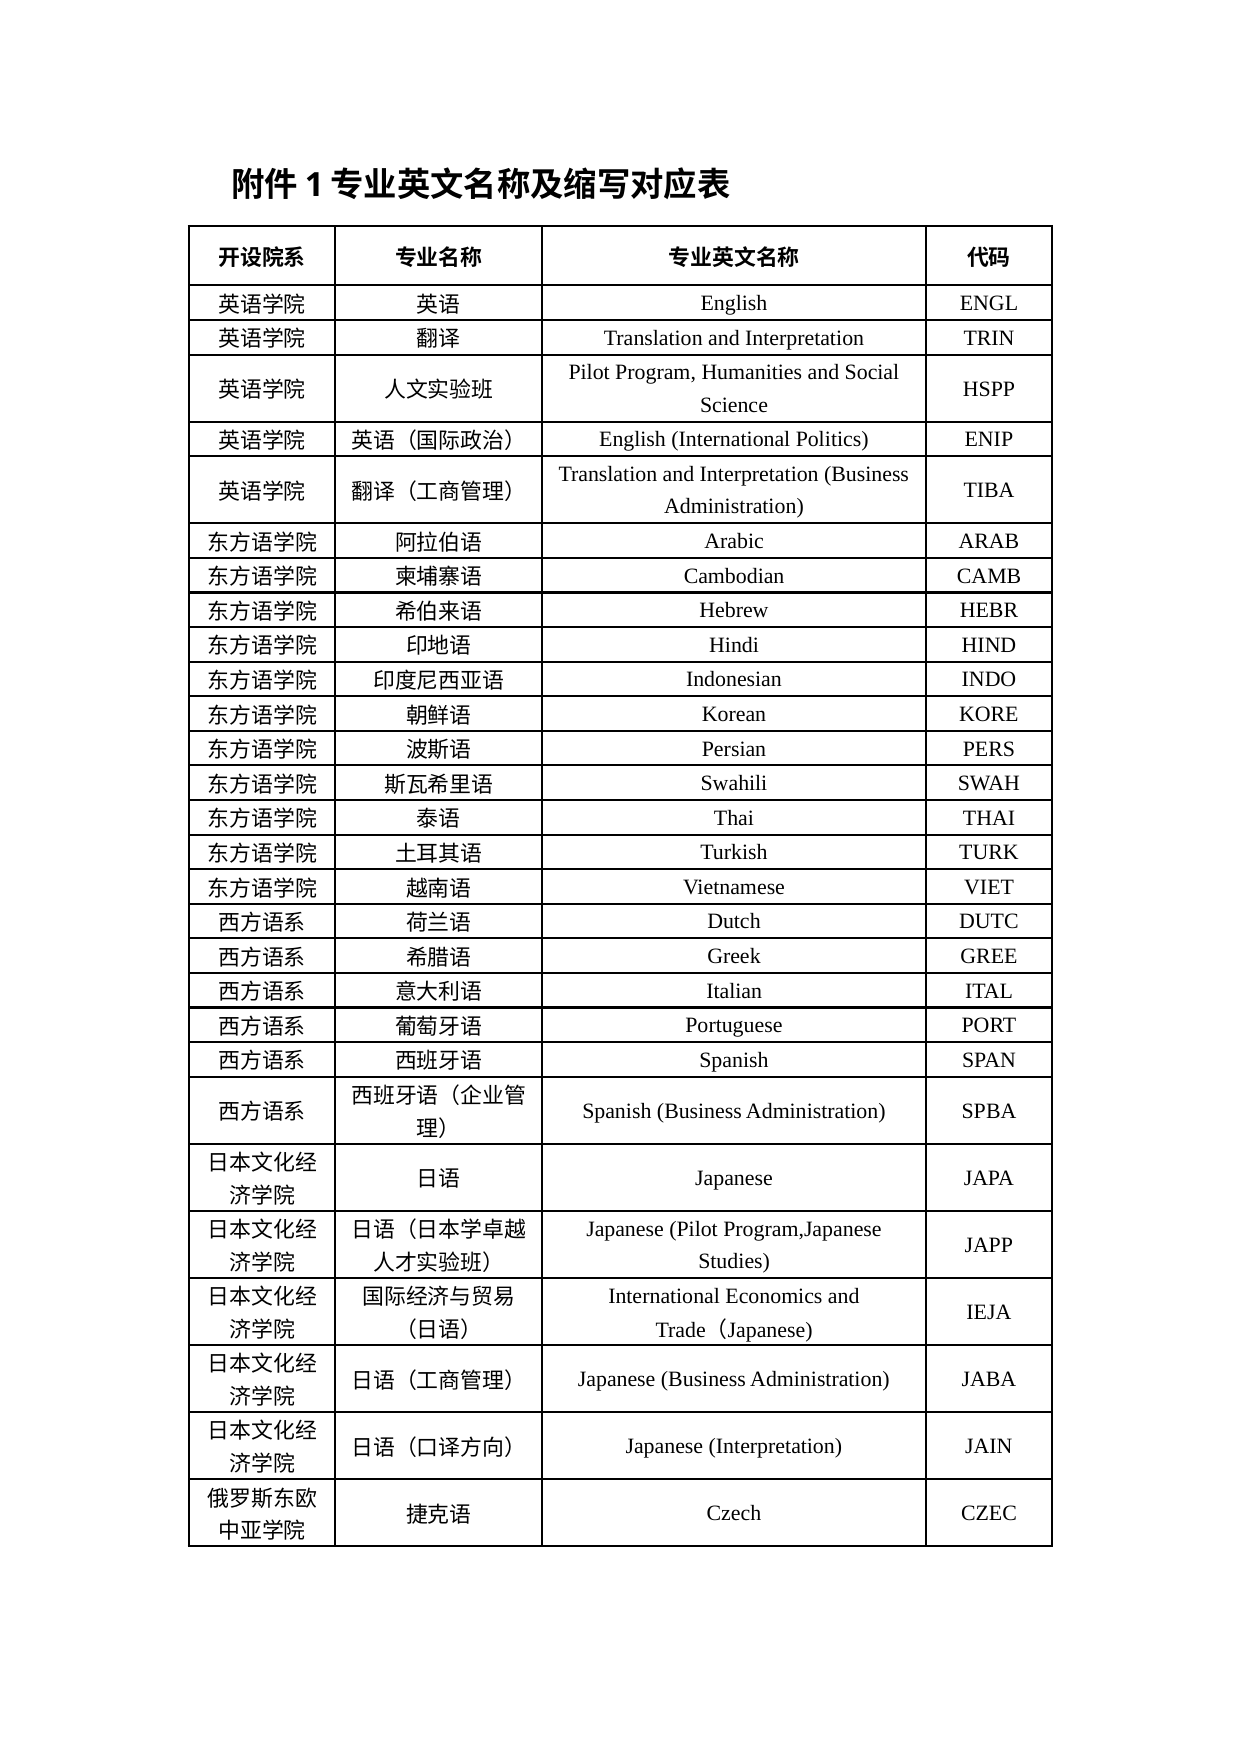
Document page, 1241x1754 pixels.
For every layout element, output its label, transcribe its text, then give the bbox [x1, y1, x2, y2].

table_cell 东方语学院 [190, 870, 334, 903]
table_cell Thai [543, 801, 925, 833]
table_cell Japanese (Pilot Program,Japanese Studies) [543, 1212, 925, 1277]
table_cell Portuguese [543, 1009, 925, 1041]
table_cell Spanish (Business Administration) [543, 1078, 925, 1143]
table_cell 英语（国际政治） [336, 423, 541, 455]
table_cell Korean [543, 697, 925, 730]
table_cell 朝鲜语 [336, 697, 541, 730]
table_cell 印度尼西亚语 [336, 663, 541, 695]
table_cell JABA [927, 1346, 1051, 1411]
table_cell 东方语学院 [190, 766, 334, 799]
table_cell 捷克语 [336, 1480, 541, 1545]
table_cell 西方语系 [190, 974, 334, 1006]
table_cell Japanese (Interpretation) [543, 1413, 925, 1478]
table_cell 国际经济与贸易（日语） [336, 1279, 541, 1344]
table_cell 日本文化经济学院 [190, 1212, 334, 1277]
table_cell Hindi [543, 628, 925, 661]
table_cell 东方语学院 [190, 732, 334, 764]
table_cell 翻译（工商管理） [336, 457, 541, 522]
table_cell 东方语学院 [190, 697, 334, 730]
table_cell 英语学院 [190, 286, 334, 319]
table_cell English [543, 286, 925, 319]
table_cell 阿拉伯语 [336, 524, 541, 557]
table_cell 西方语系 [190, 1043, 334, 1076]
table_cell 希伯来语 [336, 594, 541, 626]
table_header 专业英文名称 [543, 227, 925, 284]
table_cell SPAN [927, 1043, 1051, 1076]
table_cell 英语 [336, 286, 541, 319]
table_cell TURK [927, 836, 1051, 868]
table_cell PERS [927, 732, 1051, 764]
table_cell Turkish [543, 836, 925, 868]
table_cell 西方语系 [190, 1009, 334, 1041]
table_cell TRIN [927, 321, 1051, 353]
table_cell Translation and Interpretation [543, 321, 925, 353]
table_cell JAIN [927, 1413, 1051, 1478]
table_cell DUTC [927, 905, 1051, 937]
table_cell 柬埔寨语 [336, 559, 541, 591]
table_cell 英语学院 [190, 423, 334, 455]
table_cell 日语（日本学卓越人才实验班） [336, 1212, 541, 1277]
table_cell Pilot Program, Humanities and Social Science [543, 356, 925, 421]
table_cell Spanish [543, 1043, 925, 1076]
table_cell KORE [927, 697, 1051, 730]
table_cell Indonesian [543, 663, 925, 695]
table_cell JAPP [927, 1212, 1051, 1277]
table_cell 泰语 [336, 801, 541, 833]
table_cell Vietnamese [543, 870, 925, 903]
table_cell Japanese (Business Administration) [543, 1346, 925, 1411]
table_cell Dutch [543, 905, 925, 937]
table_cell 葡萄牙语 [336, 1009, 541, 1041]
table_cell 西班牙语 [336, 1043, 541, 1076]
text 附件1专业英文名称及缩写对应表 [187, 150, 1053, 215]
table_cell Japanese [543, 1145, 925, 1210]
table_cell CZEC [927, 1480, 1051, 1545]
table_cell 英语学院 [190, 321, 334, 353]
table_cell Czech [543, 1480, 925, 1545]
table_cell 日语（口译方向） [336, 1413, 541, 1478]
table_cell 西方语系 [190, 1078, 334, 1143]
table_cell 土耳其语 [336, 836, 541, 868]
table_cell IEJA [927, 1279, 1051, 1344]
table_cell 日本文化经济学院 [190, 1413, 334, 1478]
table_cell 英语学院 [190, 457, 334, 522]
table_cell Arabic [543, 524, 925, 557]
table_cell Greek [543, 939, 925, 972]
table_cell 东方语学院 [190, 628, 334, 661]
table_cell 意大利语 [336, 974, 541, 1006]
table_cell 东方语学院 [190, 663, 334, 695]
table_cell ENGL [927, 286, 1051, 319]
table_cell 西班牙语（企业管理） [336, 1078, 541, 1143]
table_cell HSPP [927, 356, 1051, 421]
table_cell 东方语学院 [190, 559, 334, 591]
table_cell ARAB [927, 524, 1051, 557]
table_cell 东方语学院 [190, 801, 334, 833]
table_cell 日语 [336, 1145, 541, 1210]
table_header 开设院系 [190, 227, 334, 284]
table_cell Translation and Interpretation (Business Administration) [543, 457, 925, 522]
table_cell VIET [927, 870, 1051, 903]
table_cell HEBR [927, 594, 1051, 626]
table_cell HIND [927, 628, 1051, 661]
table_cell 东方语学院 [190, 524, 334, 557]
table_cell 日本文化经济学院 [190, 1145, 334, 1210]
table_cell 日本文化经济学院 [190, 1279, 334, 1344]
table_cell JAPA [927, 1145, 1051, 1210]
table_cell 斯瓦希里语 [336, 766, 541, 799]
table_cell 越南语 [336, 870, 541, 903]
table_cell INDO [927, 663, 1051, 695]
table_cell ITAL [927, 974, 1051, 1006]
table_cell Hebrew [543, 594, 925, 626]
table_cell 西方语系 [190, 905, 334, 937]
table_cell English (International Politics) [543, 423, 925, 455]
table_cell CAMB [927, 559, 1051, 591]
table_cell GREE [927, 939, 1051, 972]
table_cell Persian [543, 732, 925, 764]
table_cell 荷兰语 [336, 905, 541, 937]
table_cell SWAH [927, 766, 1051, 799]
table_cell 东方语学院 [190, 594, 334, 626]
table_cell Cambodian [543, 559, 925, 591]
table_cell International Economics and Trade（Japanese) [543, 1279, 925, 1344]
table_header 专业名称 [336, 227, 541, 284]
table_cell TIBA [927, 457, 1051, 522]
table_cell 人文实验班 [336, 356, 541, 421]
table_cell SPBA [927, 1078, 1051, 1143]
table_cell ENIP [927, 423, 1051, 455]
table_header 代码 [927, 227, 1051, 284]
table_cell THAI [927, 801, 1051, 833]
table_cell 波斯语 [336, 732, 541, 764]
table_cell 日语（工商管理） [336, 1346, 541, 1411]
table_cell 英语学院 [190, 356, 334, 421]
table_cell 西方语系 [190, 939, 334, 972]
table_cell Italian [543, 974, 925, 1006]
table_cell Swahili [543, 766, 925, 799]
table_cell 印地语 [336, 628, 541, 661]
table_cell 希腊语 [336, 939, 541, 972]
table_cell PORT [927, 1009, 1051, 1041]
table_cell 俄罗斯东欧中亚学院 [190, 1480, 334, 1545]
table_cell 东方语学院 [190, 836, 334, 868]
table_cell 翻译 [336, 321, 541, 353]
table_cell 日本文化经济学院 [190, 1346, 334, 1411]
